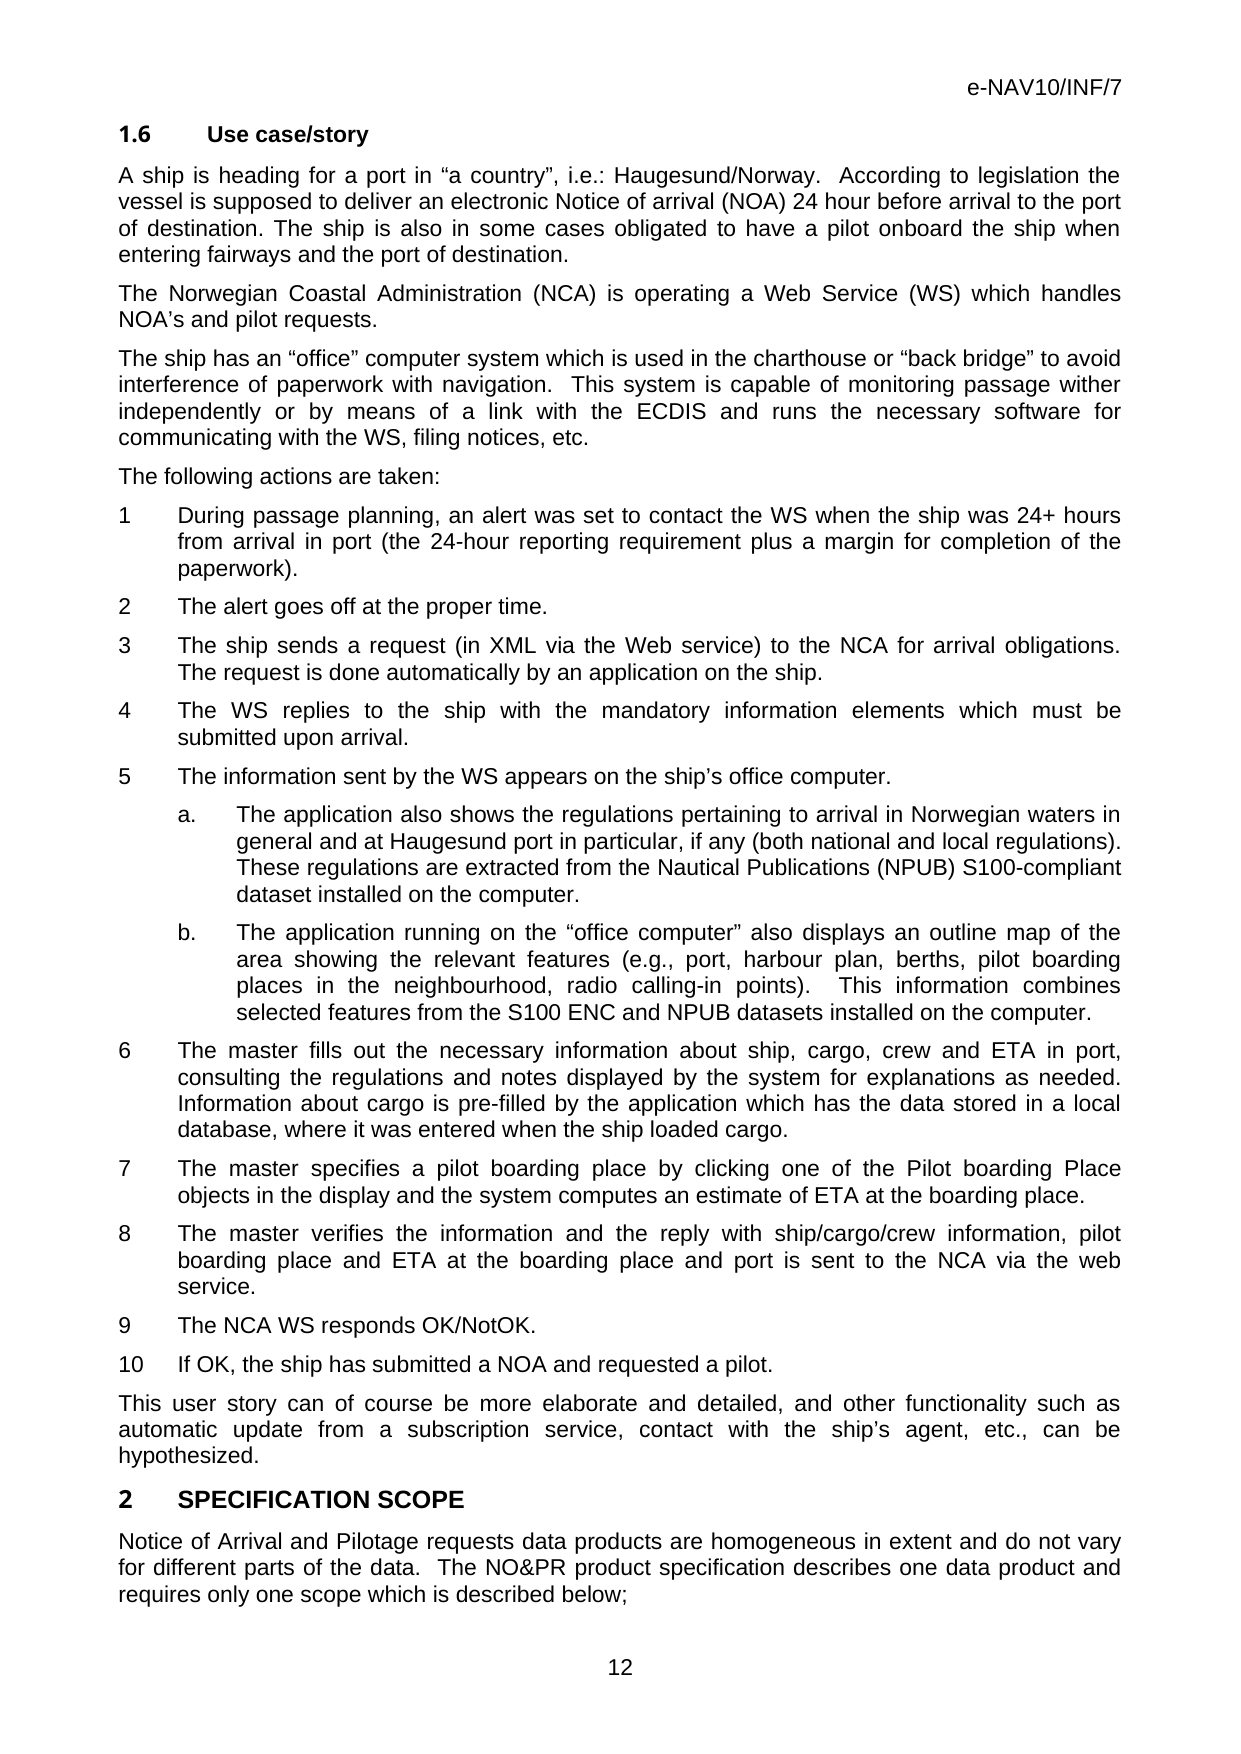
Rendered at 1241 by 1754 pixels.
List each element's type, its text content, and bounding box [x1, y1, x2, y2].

list The information sent by the WS appears on the ship’s office computer. [118, 763, 1122, 789]
list The master verifies the information and the reply with ship/cargo/crew information, pilot boarding place and ETA at the boarding place and port is sent to the NCA via the web service. [118, 1220, 1122, 1299]
list If OK, the ship has submitted a NOA and requested a pilot. [118, 1351, 1122, 1377]
text Notice of Arrival and Pilotage requests data products are homogeneous in extent and do not vary for different parts of the data. The NO&PR product specification describes one data product and requires only one scope which is described below; [118, 1528, 1122, 1607]
list The master specifies a pilot boarding place by clicking one of the Pilot boarding Place objects in the display and the system computes an estimate of ETA at the boarding place. [118, 1155, 1122, 1208]
list The master fills out the necessary information about ship, cargo, crew and ETA in port, consulting the regulations and notes displayed by the system for explanations as needed. Information about cargo is pre-filled by the application which has the data stored in a local database, where it was entered when the ship loaded cargo. [118, 1037, 1122, 1143]
list The application running on the “office computer” also displays an outline map of the area showing the relevant features (e.g., port, harbour plan, berths, pilot boarding places in the neighbourhood, radio calling-in points). This information combines selected features from the S100 ENC and NPUB datasets installed on the computer. [177, 919, 1122, 1025]
list The NCA WS responds OK/NotOK. [118, 1312, 1122, 1338]
list The WS replies to the ship with the mandatory information elements which must be submitted upon arrival. [118, 697, 1122, 750]
subtitle Specification Scope [118, 1481, 1122, 1515]
text The following actions are taken: [118, 463, 1122, 489]
text This user story can of course be more elaborate and detailed, and other functionality such as automatic update from a subscription service, contact with the ship’s agent, etc., can be hypothesized. [118, 1390, 1122, 1469]
list During passage planning, an alert was set to contact the WS when the ship was 24+ hours from arrival in port (the 24-hour reporting requirement plus a margin for completion of the paperwork). [118, 502, 1122, 581]
subtitle Use case/story [118, 118, 1122, 149]
list The ship sends a request (in XML via the Web service) to the NCA for arrival obligations. The request is done automatically by an application on the ship. [118, 632, 1122, 685]
text The Norwegian Coastal Administration (NCA) is operating a Web Service (WS) which handles NOA’s and pilot requests. [118, 280, 1122, 332]
text The ship has an “office” computer system which is used in the charthouse or “back bridge” to avoid interference of paperwork with navigation. This system is capable of monitoring passage wither independently or by means of a link with the ECDIS and runs the necessary software for communicating with the WS, filing notices, etc. [118, 345, 1122, 450]
list The application also shows the regulations pertaining to arrival in Norwegian waters in general and at Haugesund port in particular, if any (both national and local regulations). These regulations are extracted from the Nautical Publications (NPUB) S100-compliant dataset installed on the computer. [177, 801, 1122, 907]
text A ship is heading for a port in “a country”, i.e.: Haugesund/Norway. According to legislation the vessel is supposed to deliver an electronic Notice of arrival (NOA) 24 hour before arrival to the port of destination. The ship is also in some cases obligated to have a pilot onboard the ship when entering fairways and the port of destination. [118, 162, 1122, 267]
list The alert goes off at the proper time. [118, 593, 1122, 620]
